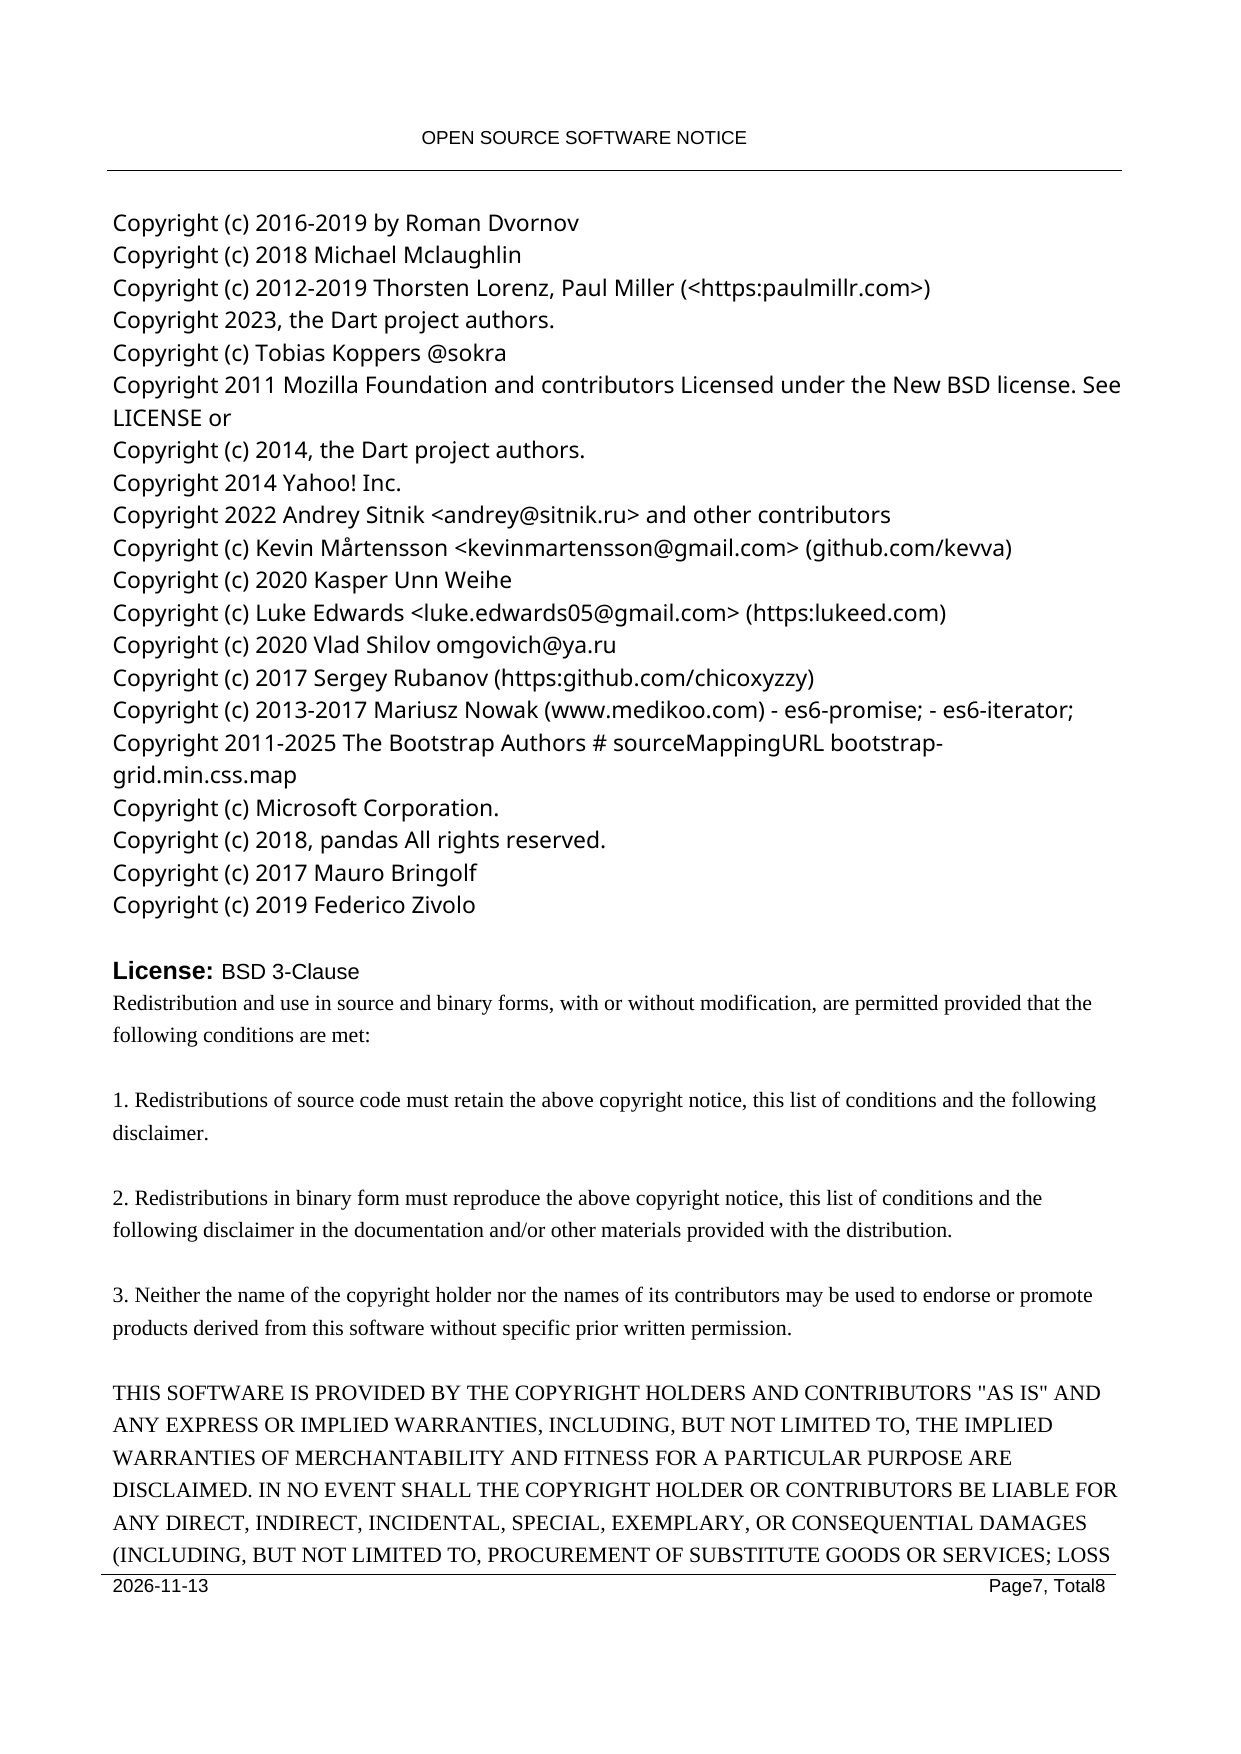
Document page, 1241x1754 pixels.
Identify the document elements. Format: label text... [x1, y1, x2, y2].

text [112, 986, 1128, 1571]
text License: BSD 3-Clause [112, 954, 1128, 986]
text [112, 206, 1128, 954]
